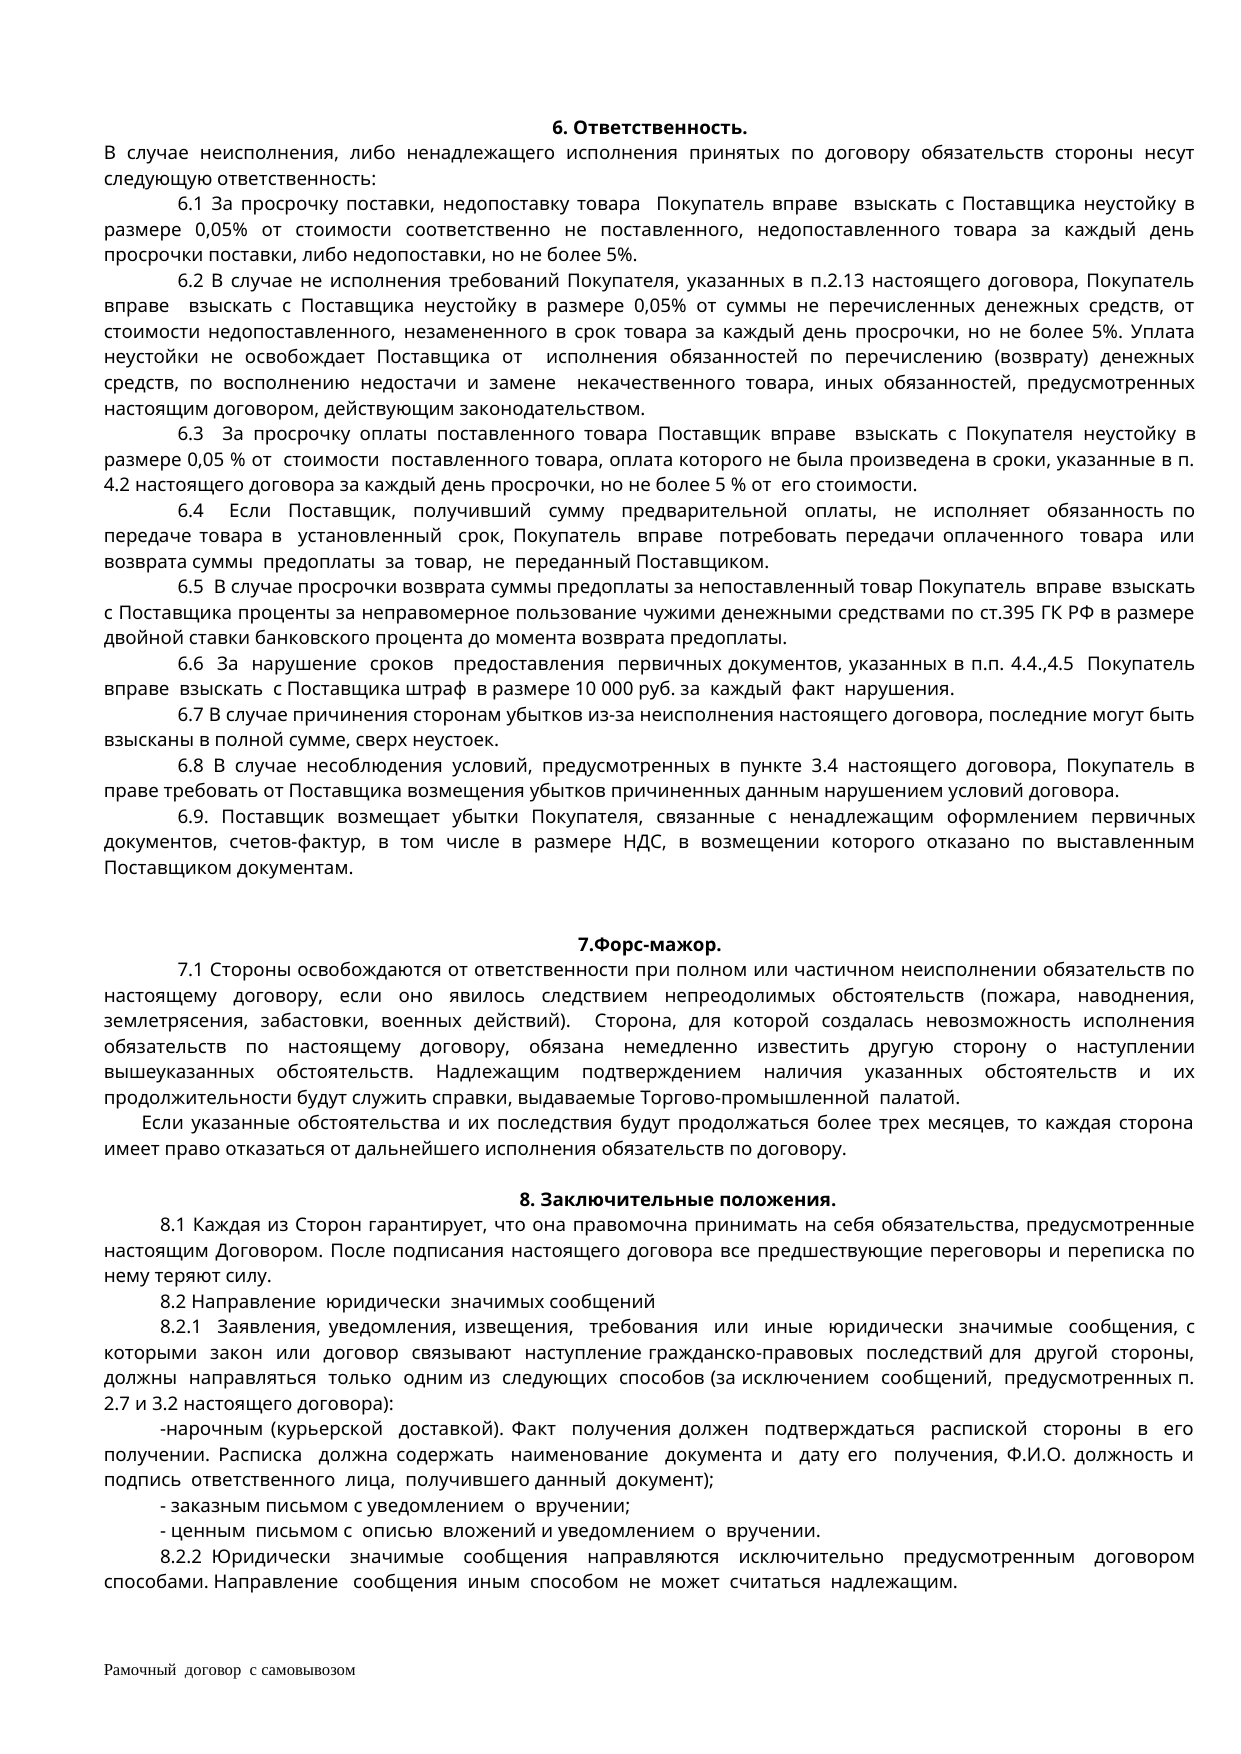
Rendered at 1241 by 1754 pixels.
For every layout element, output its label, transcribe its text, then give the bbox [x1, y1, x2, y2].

text Если указанные обстоятельства и их последствия будут продолжаться более трех месяцев, то каждая сторона имеет право отказаться от дальнейшего исполнения обязательств по договору. [103, 1109, 1196, 1161]
text - ценным письмом с описью вложений и уведомлением о вручении. [103, 1518, 1196, 1543]
text 6.7 В случае причинения сторонам убытков из-за неисполнения настоящего договора, последние могут быть взысканы в полной сумме, сверх неустоек. [103, 701, 1196, 752]
text В случае неисполнения, либо ненадлежащего исполнения принятых по договору обязательств стороны несут следующую ответственность: [103, 140, 1196, 191]
text 8.2.1 Заявления, уведомления, извещения, требования или иные юридически значимые сообщения, с которыми закон или договор связывают наступление гражданско-правовых последствий для другой стороны, должны направляться только одним из следующих способов (за исключением сообщений, предусмотренных п. 2.7 и 3.2 настоящего договора): [103, 1314, 1196, 1416]
text 6.1 За просрочку поставки, недопоставку товара Покупатель вправе взыскать с Поставщика неустойку в размере 0,05% от стоимости соответственно не поставленного, недопоставленного товара за каждый день просрочки поставки, либо недопоставки, но не более 5%. [103, 191, 1196, 267]
text 6.3 За просрочку оплаты поставленного товара Поставщик вправе взыскать с Покупателя неустойку в размере 0,05 % от стоимости поставленного товара, оплата которого не была произведена в сроки, указанные в п. 4.2 настоящего договора за каждый день просрочки, но не более 5 % от его стоимости. [103, 420, 1196, 497]
text -нарочным (курьерской доставкой). Факт получения должен подтверждаться распиской стороны в его получении. Расписка должна содержать наименование документа и дату его получения, Ф.И.О. должность и подпись ответственного лица, получившего данный документ); [103, 1416, 1196, 1492]
text 6.5 В случае просрочки возврата суммы предоплаты за непоставленный товар Покупатель вправе взыскать с Поставщика проценты за неправомерное пользование чужими денежными средствами по ст.395 ГК РФ в размере двойной ставки банковского процента до момента возврата предоплаты. [103, 573, 1196, 650]
text - заказным письмом с уведомлением о вручении; [103, 1492, 1196, 1518]
text 7.Форс-мажор. [103, 931, 1196, 956]
text 8.1 Каждая из Сторон гарантирует, что она правомочна принимать на себя обязательства, предусмотренные настоящим Договором. После подписания настоящего договора все предшествующие переговоры и переписка по нему теряют силу. [103, 1212, 1196, 1288]
text 6.2 В случае не исполнения требований Покупателя, указанных в п.2.13 настоящего договора, Покупатель вправе взыскать с Поставщика неустойку в размере 0,05% от суммы не перечисленных денежных средств, от стоимости недопоставленного, незамененного в срок товара за каждый день просрочки, но не более 5%. Уплата неустойки не освобождает Поставщика от исполнения обязанностей по перечислению (возврату) денежных средств, по восполнению недостачи и замене некачественного товара, иных обязанностей, предусмотренных настоящим договором, действующим законодательством. [103, 267, 1196, 420]
text 6.4 Если Поставщик, получивший сумму предварительной оплаты, не исполняет обязанность по передаче товара в установленный срок, Покупатель вправе потребовать передачи оплаченного товара или возврата суммы предоплаты за товар, не переданный Поставщиком. [103, 497, 1196, 573]
text 7.1 Стороны освобождаются от ответственности при полном или частичном неисполнении обязательств по настоящему договору, если оно явилось следствием непреодолимых обстоятельств (пожара, наводнения, землетрясения, забастовки, военных действий). Сторона, для которой создалась невозможность исполнения обязательств по настоящему договору, обязана немедленно известить другую сторону о наступлении вышеуказанных обстоятельств. Надлежащим подтверждением наличия указанных обстоятельств и их продолжительности будут служить справки, выдаваемые Торгово-промышленной палатой. [103, 956, 1196, 1109]
text 8.2.2 Юридически значимые сообщения направляются исключительно предусмотренным договором способами. Направление сообщения иным способом не может считаться надлежащим. [103, 1543, 1196, 1594]
text 8.2 Направление юридически значимых сообщений [103, 1288, 1196, 1314]
text 6. Ответственность. [103, 114, 1196, 140]
text 6.8 В случае несоблюдения условий, предусмотренных в пункте 3.4 настоящего договора, Покупатель в праве требовать от Поставщика возмещения убытков причиненных данным нарушением условий договора. [103, 752, 1196, 803]
text 6.6 За нарушение сроков предоставления первичных документов, указанных в п.п. 4.4.,4.5 Покупатель вправе взыскать с Поставщика штраф в размере 10 000 руб. за каждый факт нарушения. [103, 650, 1196, 701]
text 6.9. Поставщик возмещает убытки Покупателя, связанные с ненадлежащим оформлением первичных документов, счетов-фактур, в том числе в размере НДС, в возмещении которого отказано по выставленным Поставщиком документам. [103, 803, 1196, 880]
text 8. Заключительные положения. [103, 1186, 1196, 1212]
